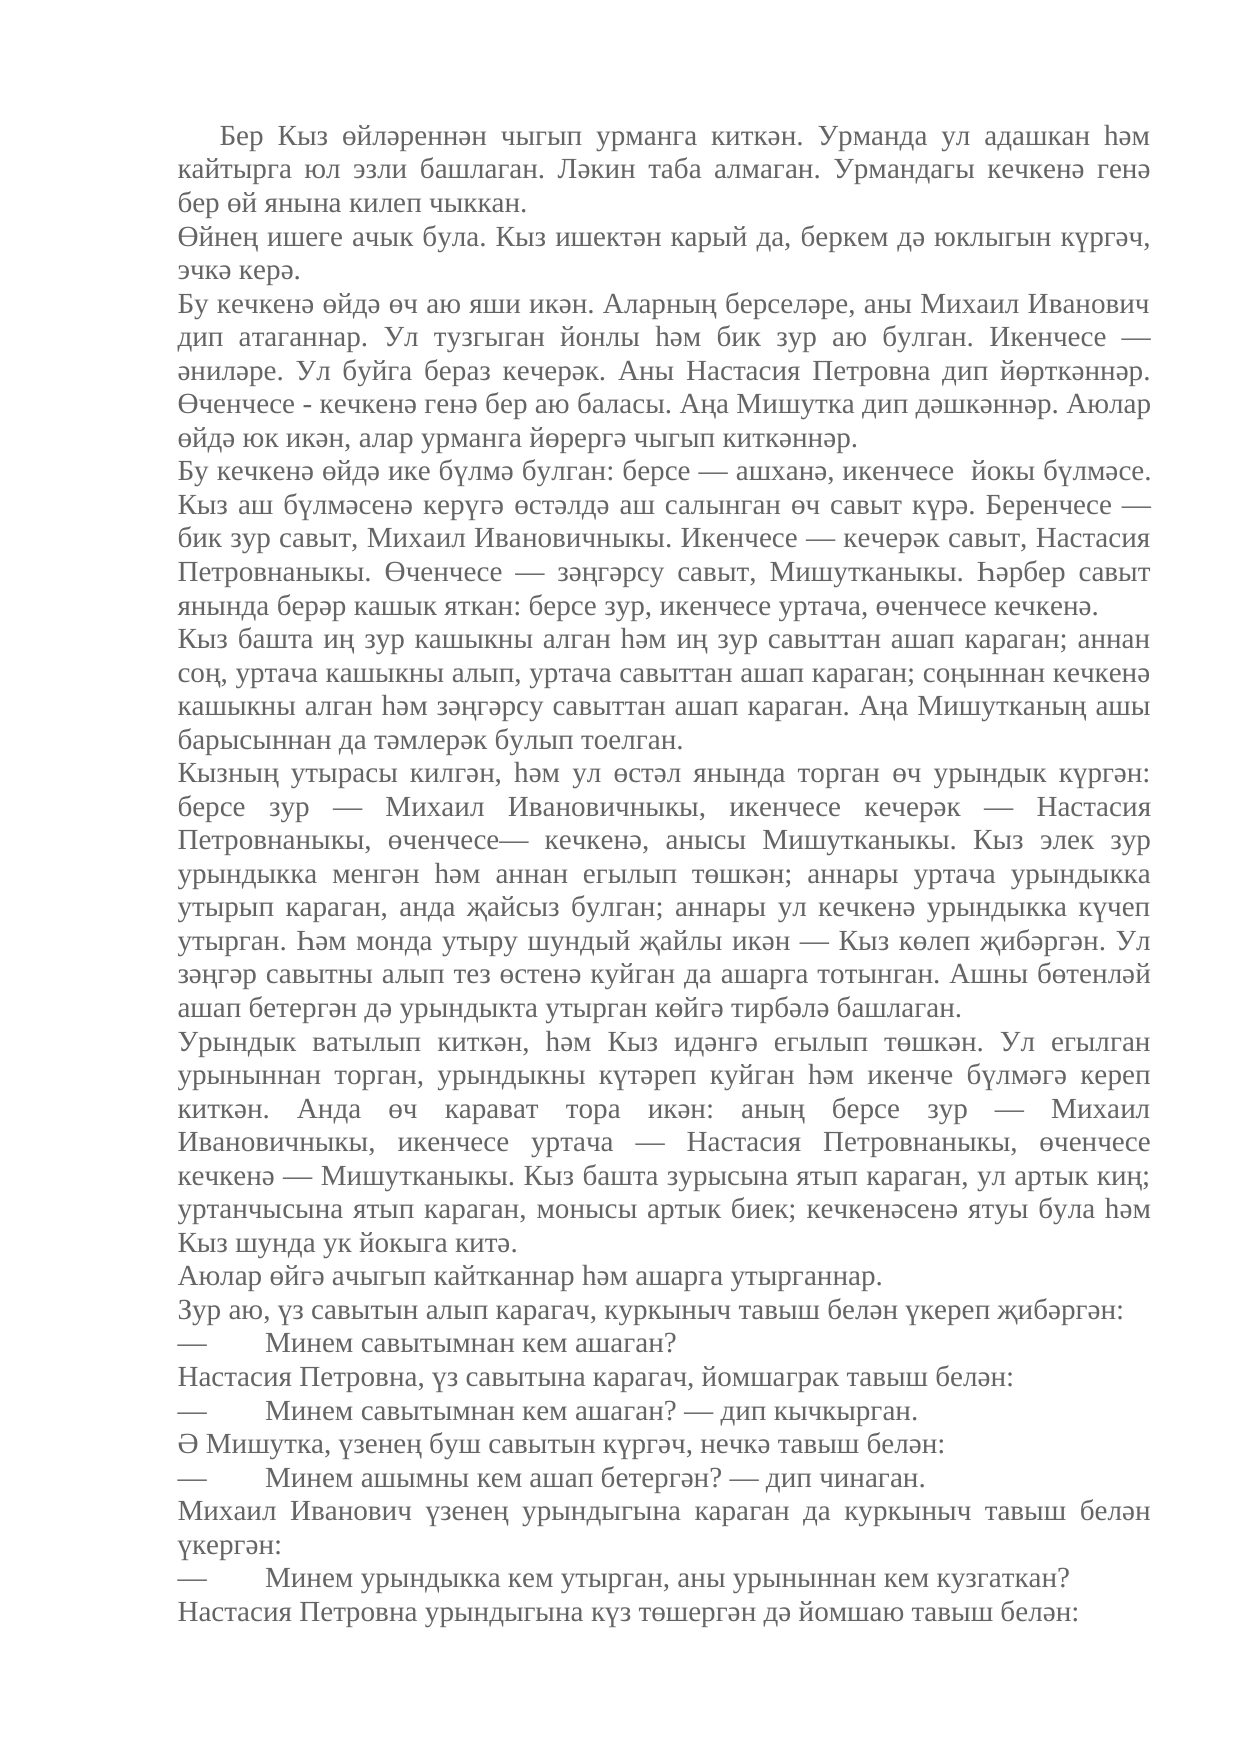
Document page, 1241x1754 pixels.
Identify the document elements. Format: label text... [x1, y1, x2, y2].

text Кызның утырасы килгән, һәм ул өстәл янында торган өч урындык күргән: берсе зур — Михаил Ивановичныкы, икенчесе кечерәк — Настасия Петровнаныкы, өченчесе— кечкенә, анысы Мишутканыкы. Кыз элек зур урындыкка менгән һәм аннан егылып төшкән; аннары уртача урындыкка утырып караган, анда җайсыз булган; аннары ул кечкенә урындыкка күчеп утырган. Һәм монда утыру шундый җайлы икән — Кыз көлеп җибәргән. Ул зәңгәр савытны алып тез өстенә куйган да ашарга тотынган. Ашны бөтенләй ашап бетергән дә урындыкта утырган көйгә тирбәлә башлаган. [177, 755, 1152, 1024]
text Ә Мишутка, үзенең буш савытын күргәч, нечкә тавыш белән: [177, 1426, 1152, 1460]
text Кыз башта иң зур кашыкны алган һәм иң зур савыттан ашап караган; аннан соң, уртача кашыкны алып, уртача савыттан ашап караган; соңыннан кечкенә кашыкны алган һәм зәңгәрсу савыттан ашап караган. Аңа Мишутканың ашы барысыннан да тәмлерәк булып тоелган. [177, 621, 1152, 755]
text Урындык ватылып киткән, һәм Кыз идәнгә егылып төшкән. Ул егылган урыныннан торган, урындыкны күтәреп куйган һәм икенче бүлмәгә кереп киткән. Анда өч карават тора икән: аның берсе зур — Михаил Ивановичныкы, икенчесе уртача — Настасия Петровнаныкы, өченчесе кечкенә — Мишутканыкы. Кыз башта зурысына ятып караган, ул артык киң; уртанчысына ятып караган, монысы артык биек; кечкенәсенә ятуы була һәм Кыз шунда ук йокыга китә. [177, 1024, 1152, 1258]
text — Минем ашымны кем ашап бетергән? — дип чинаган. [177, 1460, 1152, 1493]
text — Минем савытымнан кем ашаган? [177, 1326, 1152, 1359]
text Өйнең ишеге ачык була. Кыз ишектән карый да, беркем дә юклыгын күргәч, эчкә керә. [177, 219, 1152, 286]
text Бу кечкенә өйдә өч аю яши икән. Аларның берселәре, аны Михаил Иванович дип атаганнар. Ул тузгыган йонлы һәм бик зур аю булган. Икенчесе — әниләре. Ул буйга бераз кечерәк. Аны Настасия Петровна дип йөрткәннәр. Өченчесе - кечкенә генә бер аю баласы. Аңа Мишутка дип дәшкәннәр. Аюлар өйдә юк икән, алар урманга йөрергә чыгып киткәннәр. [177, 286, 1152, 453]
text Аюлар өйгә ачыгып кайтканнар һәм ашарга утырганнар. [177, 1258, 1152, 1292]
text Настасия Петровна, үз савытына карагач, йомшаграк тавыш белән: [177, 1359, 1152, 1393]
text — Минем урындыкка кем утырган, аны урыныннан кем кузгаткан? [177, 1560, 1152, 1594]
text Бу кечкенә өйдә ике бүлмә булган: берсе — ашханә, икенчесе йокы бүлмәсе. Кыз аш бүлмәсенә керүгә өстәлдә аш салынган өч савыт күрә. Беренчесе — бик зур савыт, Михаил Ивановичныкы. Икенчесе — кечерәк савыт, Настасия Петровнаныкы. Өченчесе — зәңгәрсу савыт, Мишутканыкы. Һәрбер савыт янында берәр кашык яткан: берсе зур, икенчесе уртача, өченчесе кечкенә. [177, 453, 1152, 621]
text — Минем савытымнан кем ашаган? — дип кычкырган. [177, 1393, 1152, 1426]
text Михаил Иванович үзенең урындыгына караган да куркыныч тавыш белән үкергән: [177, 1493, 1152, 1560]
text Зур аю, үз савытын алып карагач, куркыныч тавыш белән үкереп җибәргән: [177, 1292, 1152, 1326]
text Настасия Петровна урындыгына күз төшергән дә йомшаю тавыш белән: [177, 1594, 1152, 1627]
text Бер Кыз өйләреннән чыгып урманга киткән. Урманда ул адашкан һәм кайтырга юл эзли башлаган. Ләкин таба алмаган. Урмандагы кечкенә генә бер өй янына килеп чыккан. [177, 118, 1152, 219]
